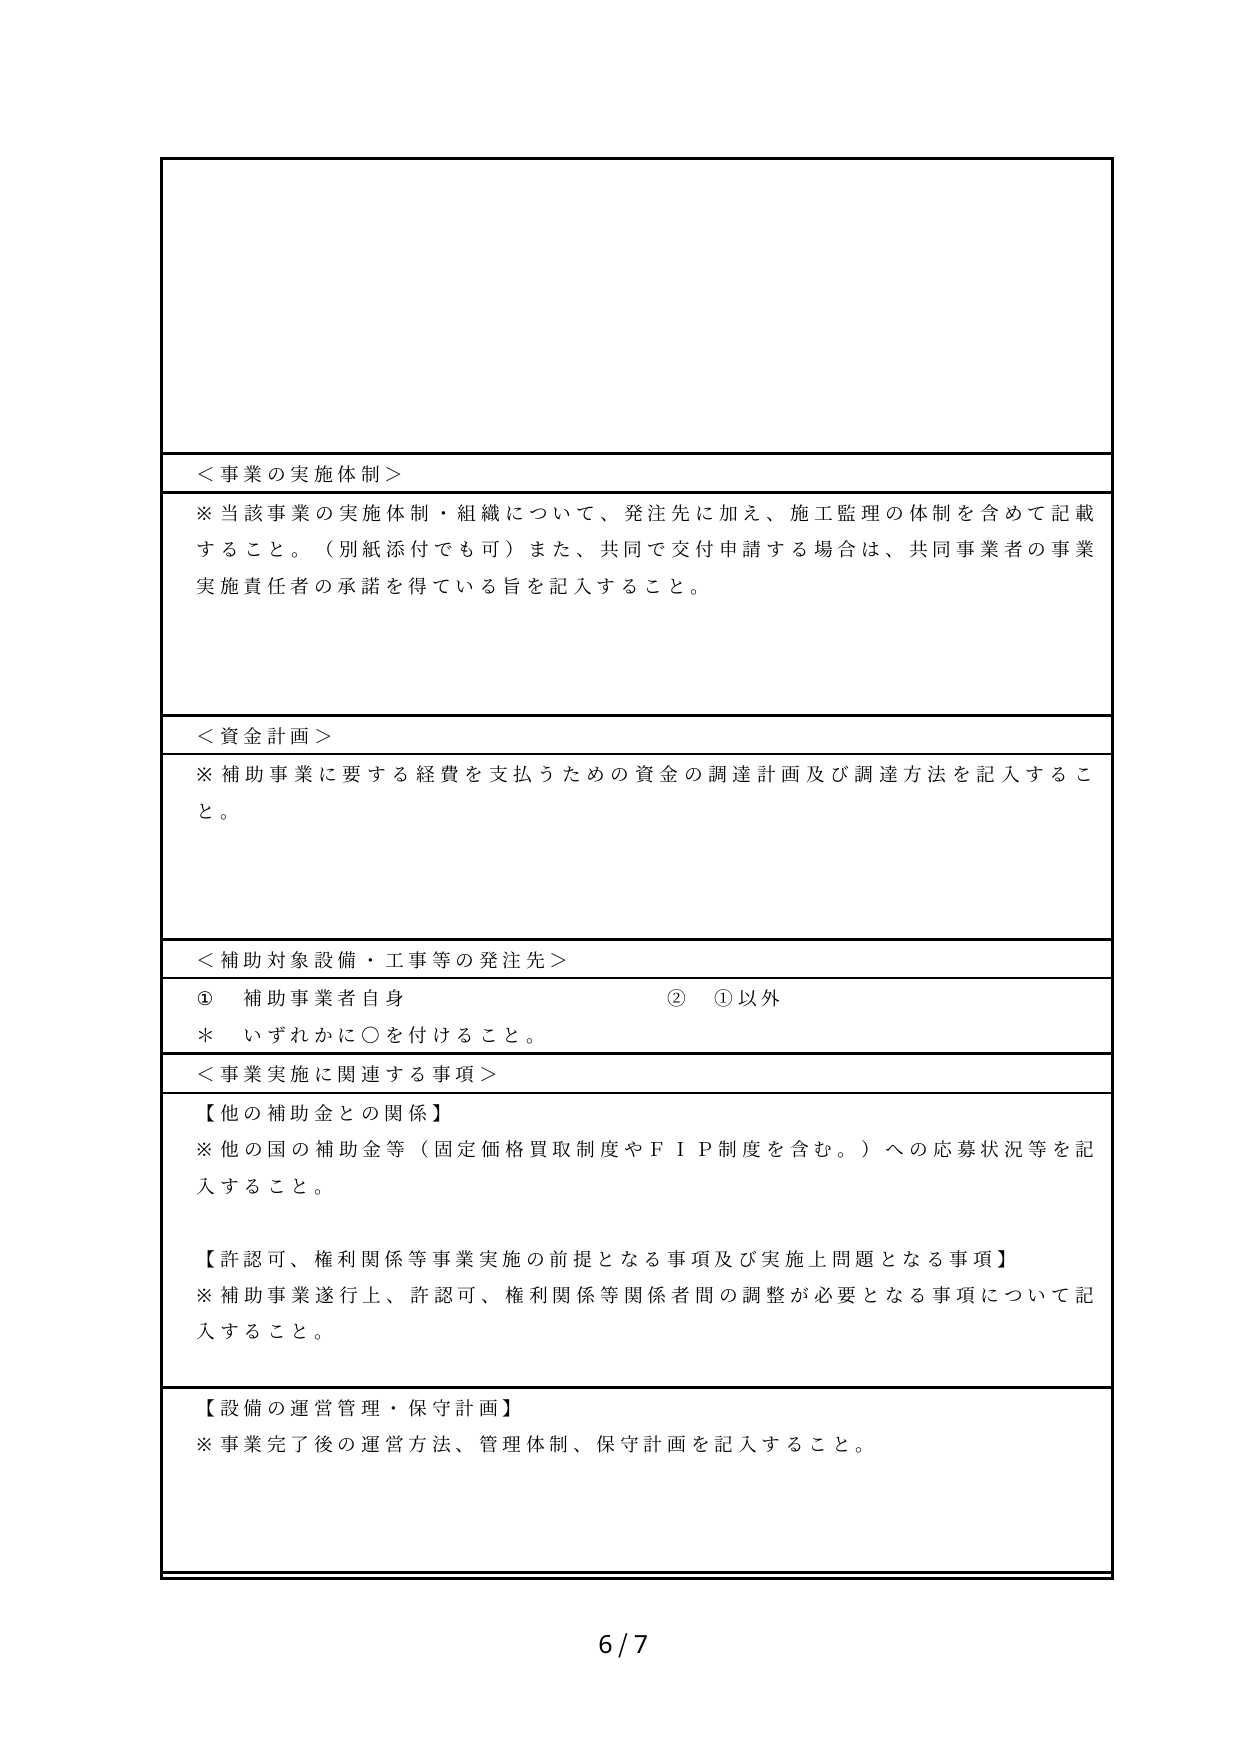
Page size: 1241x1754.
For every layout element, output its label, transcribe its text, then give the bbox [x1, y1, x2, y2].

table_cell ＜補助対象設備・工事等の発注先＞ [163, 941, 1111, 977]
table_cell ※当該事業の実施体制・組織について、発注先に加え、施工監理の体制を含めて記載すること。（別紙添付でも可）また、共同で交付申請する場合は、共同事業者の事業実施責任者の承諾を得ている旨を記入すること。 [163, 494, 1111, 714]
table_cell 【設備の運営管理・保守計画】 ※事業完了後の運営方法、管理体制、保守計画を記入すること。 [163, 1389, 1111, 1571]
table_cell 【他の補助金との関係】 ※他の国の補助金等（固定価格買取制度やＦＩＰ制度を含む。）への応募状況等を記入すること。 【許認可、権利関係等事業実施の前提となる事項及び実施上問題となる事項】 ※補助事業遂行上、許認可、権利関係等関係者間の調整が必要となる事項について記入すること。 [163, 1094, 1111, 1386]
table_cell ＜事業の実施体制＞ [163, 455, 1111, 491]
table_cell ① 補助事業者自身 ② ①以外 ＊ いずれかに○を付けること。 [163, 979, 1111, 1052]
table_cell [163, 160, 1111, 452]
table_cell ※補助事業に要する経費を支払うための資金の調達計画及び調達方法を記入すること。 [163, 755, 1111, 938]
table_cell ＜事業実施に関連する事項＞ [163, 1055, 1111, 1092]
table_cell ＜資金計画＞ [163, 717, 1111, 753]
